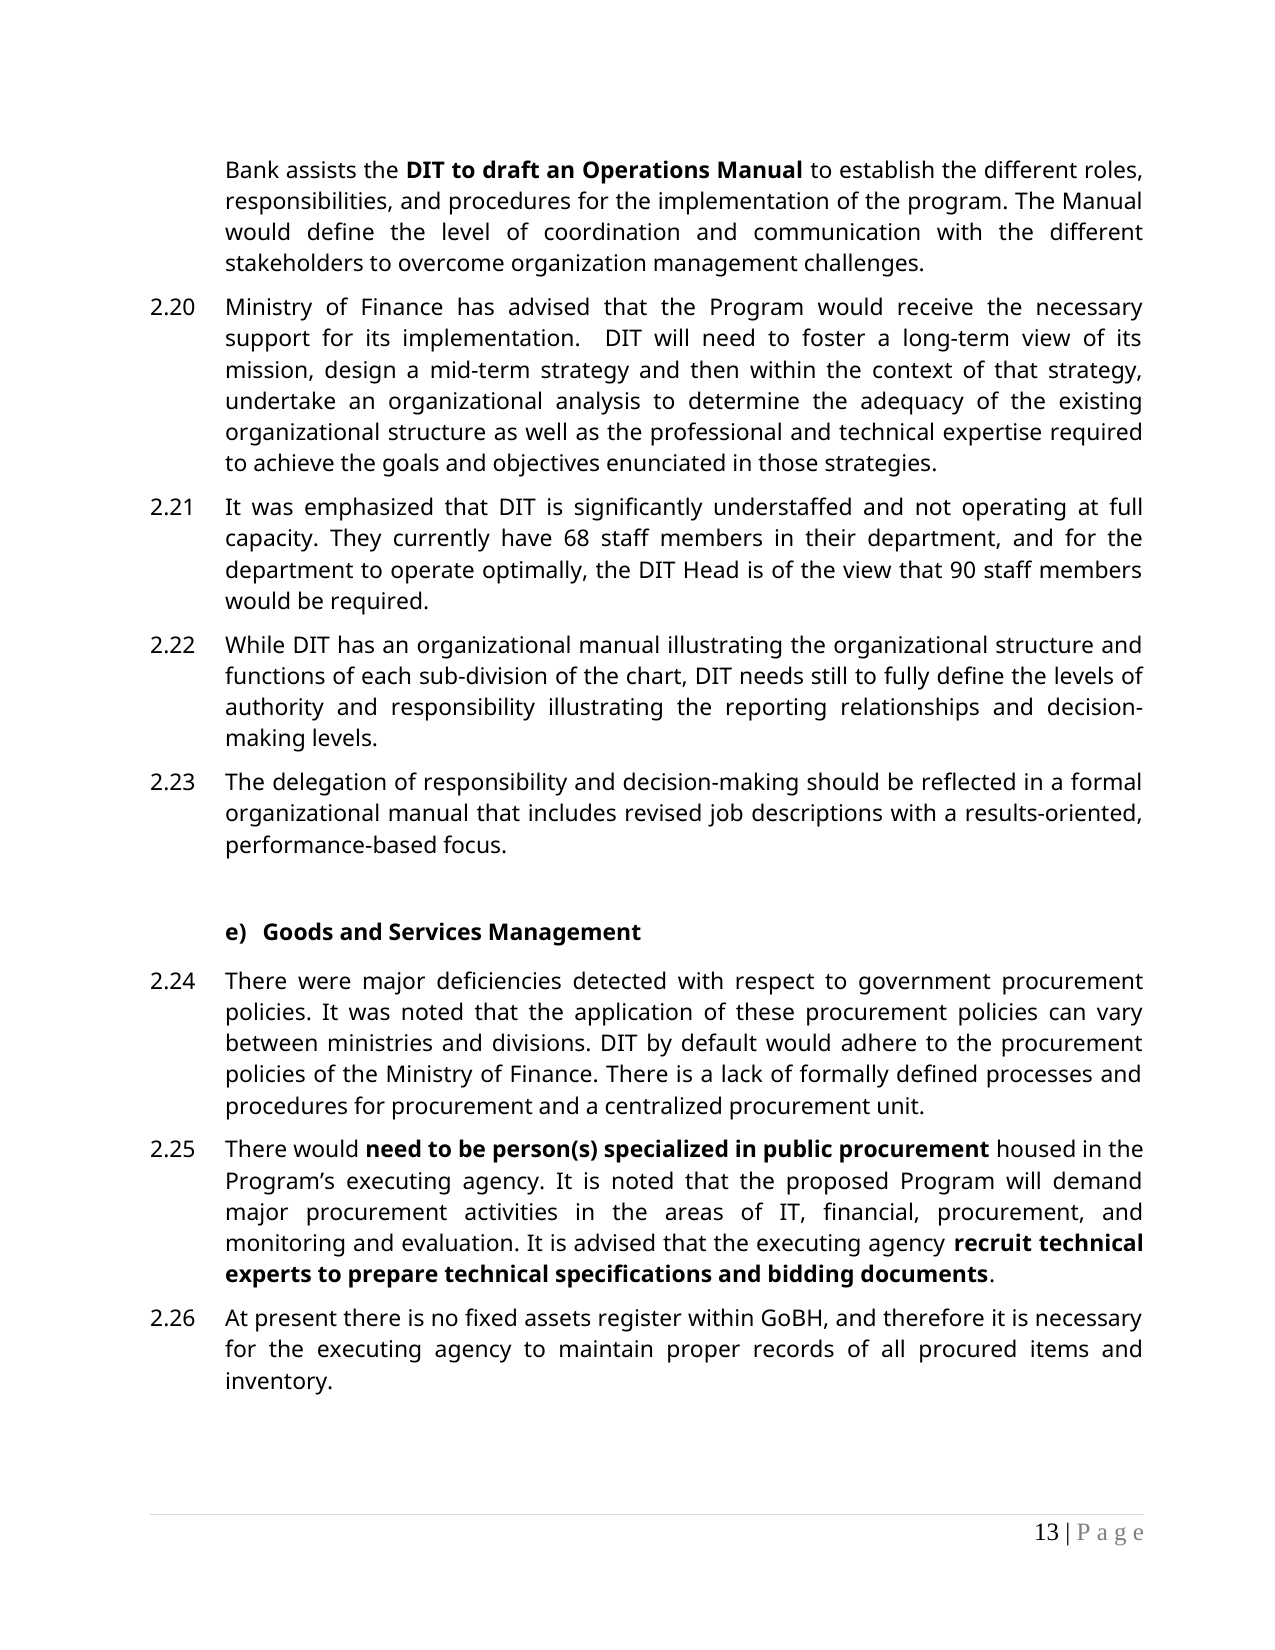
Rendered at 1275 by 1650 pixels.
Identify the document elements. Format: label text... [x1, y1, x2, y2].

list At present there is no fixed assets register within GoBH, and therefore it is necessary for the executing agency to maintain proper records of all procured items and inventory. [150, 1302, 1144, 1396]
list Goods and Services Management [225, 916, 1144, 947]
list While DIT has an organizational manual illustrating the organizational structure and functions of each sub-division of the chart, DIT needs still to fully define the levels of authority and responsibility illustrating the reporting relationships and decision-making levels. [150, 629, 1144, 754]
list It was emphasized that DIT is significantly understaffed and not operating at full capacity. They currently have 68 staff members in their department, and for the department to operate optimally, the DIT Head is of the view that 90 staff members would be required. [150, 491, 1144, 616]
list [150, 154, 1144, 279]
list There were major deficiencies detected with respect to government procurement policies. It was noted that the application of these procurement policies can vary between ministries and divisions. DIT by default would adhere to the procurement policies of the Ministry of Finance. There is a lack of formally defined processes and procedures for procurement and a centralized procurement unit. [150, 964, 1144, 1121]
list The delegation of responsibility and decision-making should be reflected in a formal organizational manual that includes revised job descriptions with a results-oriented, performance-based focus. [150, 766, 1144, 860]
list There would need to be person(s) specialized in public procurement housed in the Program’s executing agency. It is noted that the proposed Program will demand major procurement activities in the areas of IT, financial, procurement, and monitoring and evaluation. It is advised that the executing agency recruit technical experts to prepare technical specifications and bidding documents. [150, 1133, 1144, 1289]
list Ministry of Finance has advised that the Program would receive the necessary support for its implementation. DIT will need to foster a long-term view of its mission, design a mid-term strategy and then within the context of that strategy, undertake an organizational analysis to determine the adequacy of the existing organizational structure as well as the professional and technical expertise required to achieve the goals and objectives enunciated in those strategies. [150, 291, 1144, 479]
